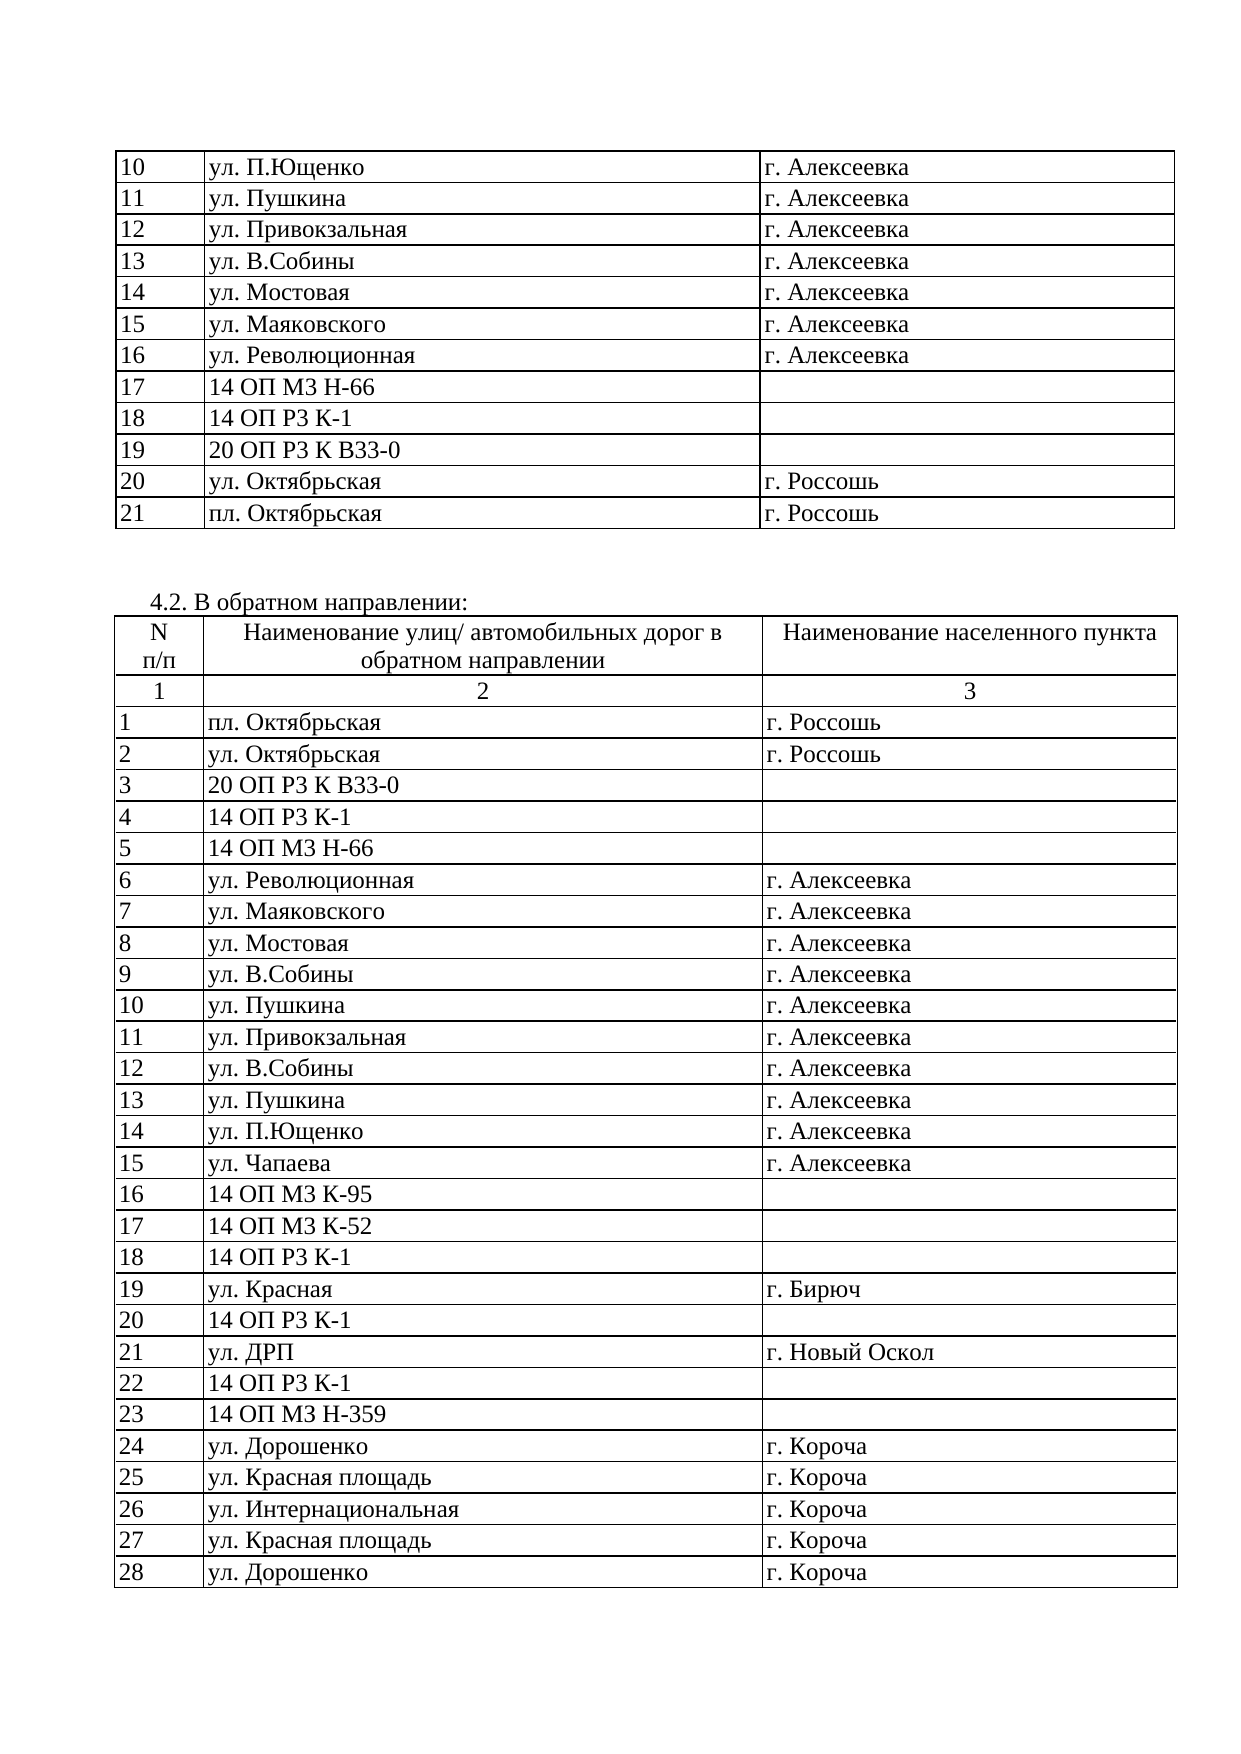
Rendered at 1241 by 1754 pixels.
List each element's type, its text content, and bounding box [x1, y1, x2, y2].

table_cell пл. Октябрьская [205, 498, 759, 527]
table_cell 14 ОП М3 К-52 [204, 1211, 762, 1241]
table_cell 14 ОП Р3 К-1 [205, 403, 759, 433]
table_cell [763, 769, 1177, 800]
table_cell ул. Дорошенко [204, 1431, 762, 1461]
table_cell г. Короча [763, 1492, 1177, 1524]
table_cell ул. Чапаева [204, 1148, 762, 1178]
table_cell г. Алексеевка [761, 309, 1174, 339]
table_cell 15 [115, 1147, 203, 1178]
table_cell г. Короча [763, 1461, 1177, 1492]
table_cell 26 [115, 1493, 203, 1524]
table_cell 9 [115, 959, 203, 989]
table_cell [761, 372, 1174, 402]
table_cell ул. Дорошенко [204, 1557, 762, 1587]
table_cell 19 [115, 1273, 203, 1303]
table_cell 2 [115, 738, 203, 769]
table_cell 28 [115, 1556, 203, 1587]
table_cell 22 [115, 1368, 203, 1398]
table_cell 16 [115, 1179, 203, 1209]
table_cell г. Алексеевка [763, 926, 1177, 957]
table_cell г. Алексеевка [761, 183, 1174, 213]
table_cell г. Алексеевка [763, 895, 1177, 926]
table_header Наименование улиц/ автомобильных дорог в обратном направлении [204, 617, 762, 674]
table_cell ул. Маяковского [205, 309, 759, 339]
table_cell 27 [115, 1525, 203, 1555]
table_cell г. Россошь [763, 737, 1177, 769]
table_cell г. Россошь [761, 498, 1174, 527]
table_cell г. Короча [763, 1524, 1177, 1555]
table_cell 4 [115, 801, 203, 832]
table_cell 14 [115, 1116, 203, 1146]
table_cell г. Алексеевка [761, 277, 1174, 307]
table_cell 10 [117, 152, 204, 181]
table_cell ул. В.Собины [204, 1053, 762, 1083]
table_cell 24 [115, 1430, 203, 1461]
table_cell 23 [115, 1399, 203, 1429]
table_cell ул. Пушкина [205, 183, 759, 213]
table_cell 13 [115, 1084, 203, 1115]
table_cell [761, 403, 1174, 433]
table_cell ул. Маяковского [204, 896, 762, 926]
table_cell 20 [117, 466, 204, 496]
table_cell 10 [115, 990, 203, 1020]
table_cell г. Алексеевка [763, 1052, 1177, 1083]
table_cell 16 [117, 340, 204, 370]
table_cell 17 [115, 1210, 203, 1241]
table_cell 15 [117, 309, 204, 339]
table_cell 1 [115, 707, 203, 737]
table_cell пл. Октябрьская [204, 707, 762, 737]
table_cell г. Новый Оскол [763, 1335, 1177, 1366]
table_cell ул. ДРП [204, 1337, 762, 1366]
table_cell 18 [117, 403, 204, 433]
table_cell 5 [115, 833, 203, 863]
table_cell 3 [763, 674, 1177, 706]
table_cell 14 [117, 277, 204, 307]
table_cell 8 [115, 927, 203, 957]
table_cell ул. Красная площадь [204, 1462, 762, 1492]
table_cell [763, 1241, 1177, 1272]
table_cell ул. Мостовая [204, 928, 762, 957]
table_cell 14 ОП Р3 К-1 [204, 1242, 762, 1272]
table_cell г. Короча [763, 1555, 1177, 1587]
table_cell ул. Пушкина [204, 1085, 762, 1115]
table_cell 11 [115, 1021, 203, 1052]
table_cell 20 ОП Р3 К В33-0 [205, 435, 759, 464]
table_cell г. Алексеевка [763, 958, 1177, 989]
table_cell [763, 800, 1177, 832]
table_cell 13 [117, 246, 204, 276]
table_cell ул. Мостовая [205, 277, 759, 307]
table_cell г. Алексеевка [763, 863, 1177, 894]
table_cell ул. Октябрьская [205, 466, 759, 496]
table_cell г. Бирюч [763, 1272, 1177, 1303]
table_cell г. Алексеевка [761, 215, 1174, 244]
table_cell ул. В.Собины [204, 959, 762, 989]
table_cell 19 [117, 435, 204, 464]
table_header Наименование населенного пункта [763, 617, 1177, 674]
table_cell 12 [115, 1053, 203, 1083]
table_cell 12 [117, 215, 204, 244]
table_cell г. Алексеевка [761, 152, 1174, 181]
table_cell 11 [117, 183, 204, 213]
table_cell г. Россошь [761, 466, 1174, 496]
table_cell ул. Октябрьская [204, 739, 762, 769]
table_cell 25 [115, 1462, 203, 1492]
table_cell ул. Привокзальная [205, 215, 759, 244]
table_cell 14 ОП М3 Н-66 [205, 372, 759, 402]
table_cell ул. Привокзальная [204, 1022, 762, 1052]
table_cell 7 [115, 896, 203, 926]
table_cell [763, 1304, 1177, 1335]
table_cell 14 ОП Р3 К-1 [204, 1305, 762, 1335]
table_cell г. Россошь [763, 706, 1177, 737]
table_cell ул. В.Собины [205, 246, 759, 276]
table_cell [763, 1178, 1177, 1209]
table_cell 14 ОП М3 Н-66 [204, 833, 762, 863]
table_cell г. Алексеевка [763, 1083, 1177, 1115]
table_cell 14 ОП МЗ Н-359 [204, 1400, 762, 1429]
table_cell 2 [204, 676, 762, 706]
table_cell г. Алексеевка [761, 340, 1174, 370]
table_cell ул. Революционная [204, 865, 762, 894]
table_cell 20 [115, 1305, 203, 1335]
table_cell г. Алексеевка [761, 246, 1174, 276]
table_cell 20 ОП Р3 К В33-0 [204, 770, 762, 800]
table_cell г. Короча [763, 1429, 1177, 1461]
table_cell ул. П.Ющенко [204, 1116, 762, 1146]
table_cell ул. Революционная [205, 340, 759, 370]
table_cell г. Алексеевка [763, 1115, 1177, 1146]
table_cell 21 [117, 498, 204, 527]
table_cell ул. Красная [204, 1274, 762, 1303]
table_cell 14 ОП М3 К-95 [204, 1179, 762, 1209]
table_cell ул. П.Ющенко [205, 152, 759, 181]
table_cell г. Алексеевка [763, 1146, 1177, 1178]
table_cell 6 [115, 864, 203, 894]
table_cell 14 ОП Р3 К-1 [204, 1368, 762, 1398]
text 4.2. В обратном направлении: [150, 587, 1090, 615]
table_cell 18 [115, 1242, 203, 1272]
table_cell 14 ОП Р3 К-1 [204, 802, 762, 832]
table_cell ул. Интернациональная [204, 1494, 762, 1524]
table_cell ул. Красная площадь [204, 1525, 762, 1555]
table_cell 1 [115, 675, 203, 706]
table_cell [763, 1209, 1177, 1241]
table_cell 17 [117, 372, 204, 402]
table_cell [761, 435, 1174, 464]
table_cell 3 [115, 770, 203, 800]
table_cell г. Алексеевка [763, 1020, 1177, 1052]
table_cell ул. Пушкина [204, 991, 762, 1020]
table_cell [763, 832, 1177, 863]
table_cell г. Алексеевка [763, 989, 1177, 1020]
table_cell [763, 1366, 1177, 1398]
table_header N п/п [115, 617, 203, 674]
table_cell [763, 1398, 1177, 1429]
table_cell 21 [115, 1336, 203, 1366]
